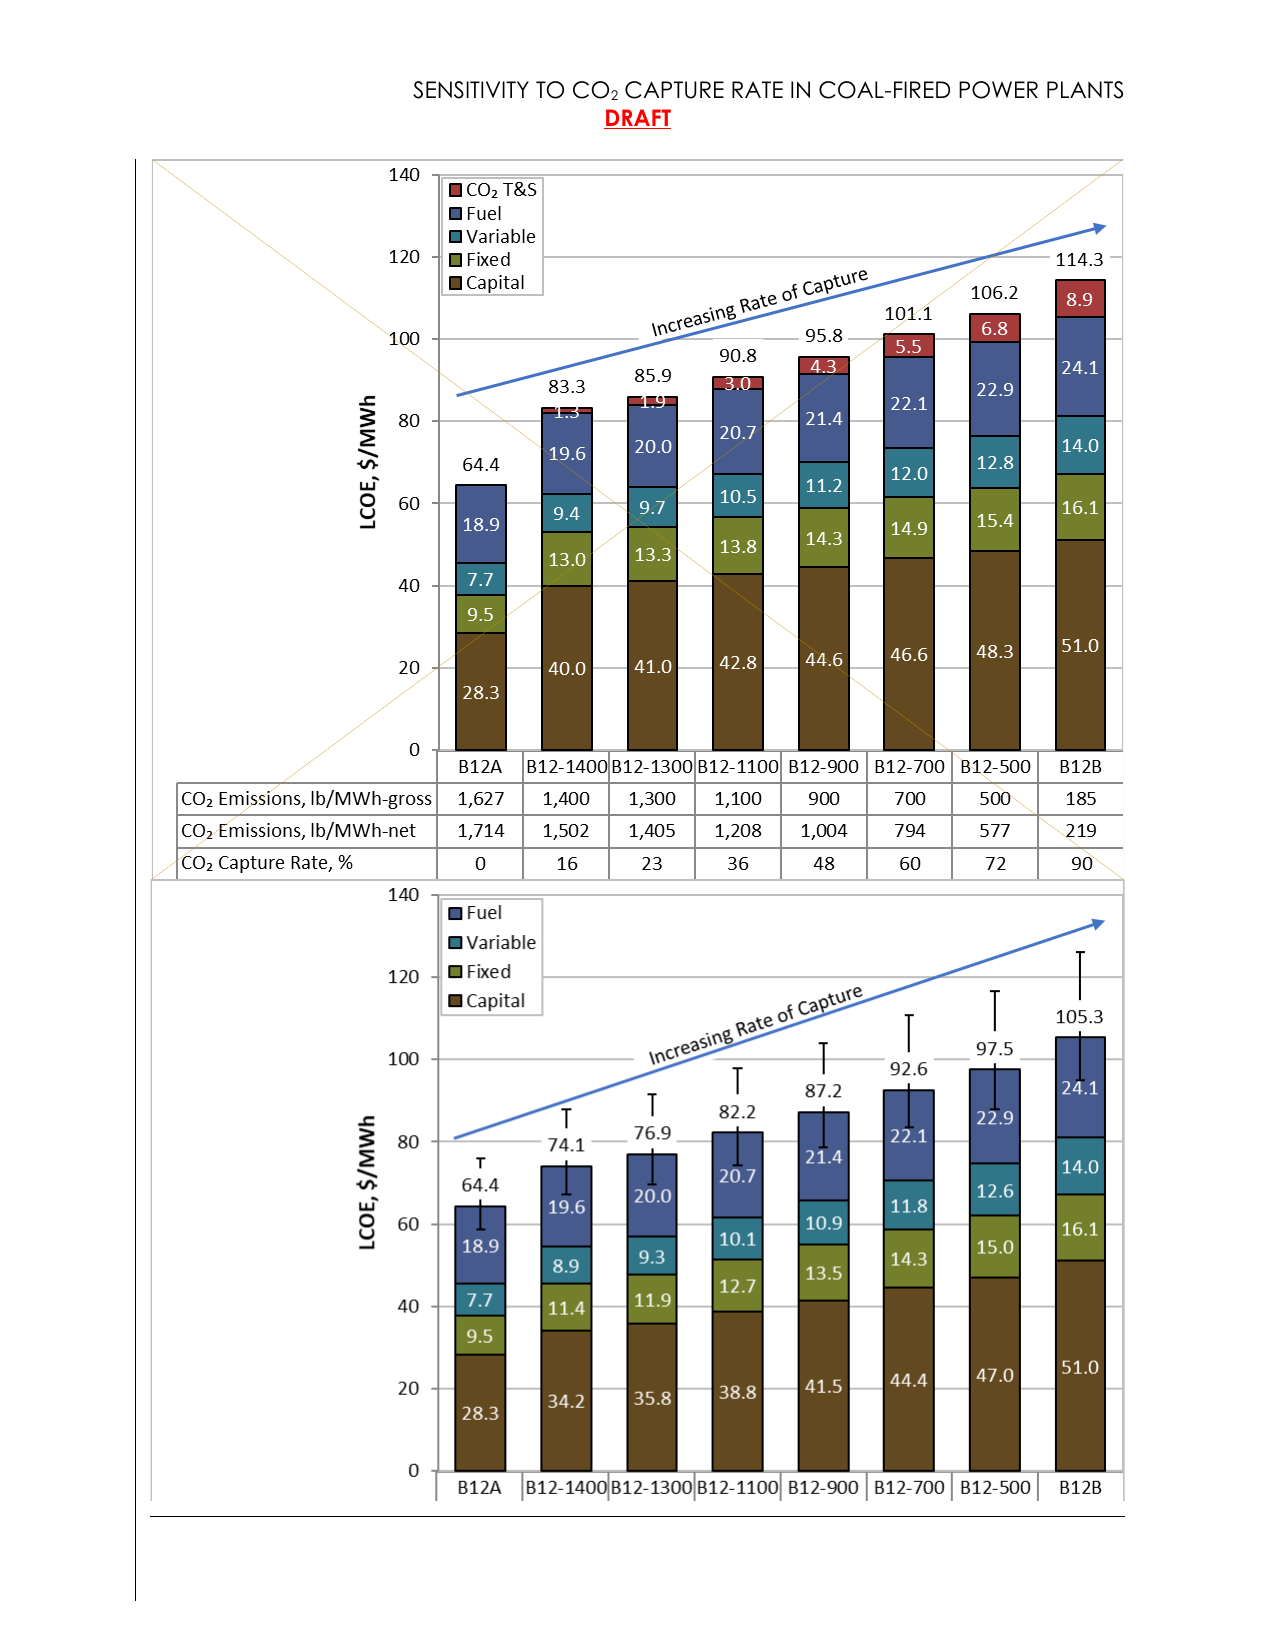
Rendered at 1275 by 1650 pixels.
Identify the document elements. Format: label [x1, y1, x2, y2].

picture [153, 159, 1122, 518]
picture [150, 160, 1125, 1501]
